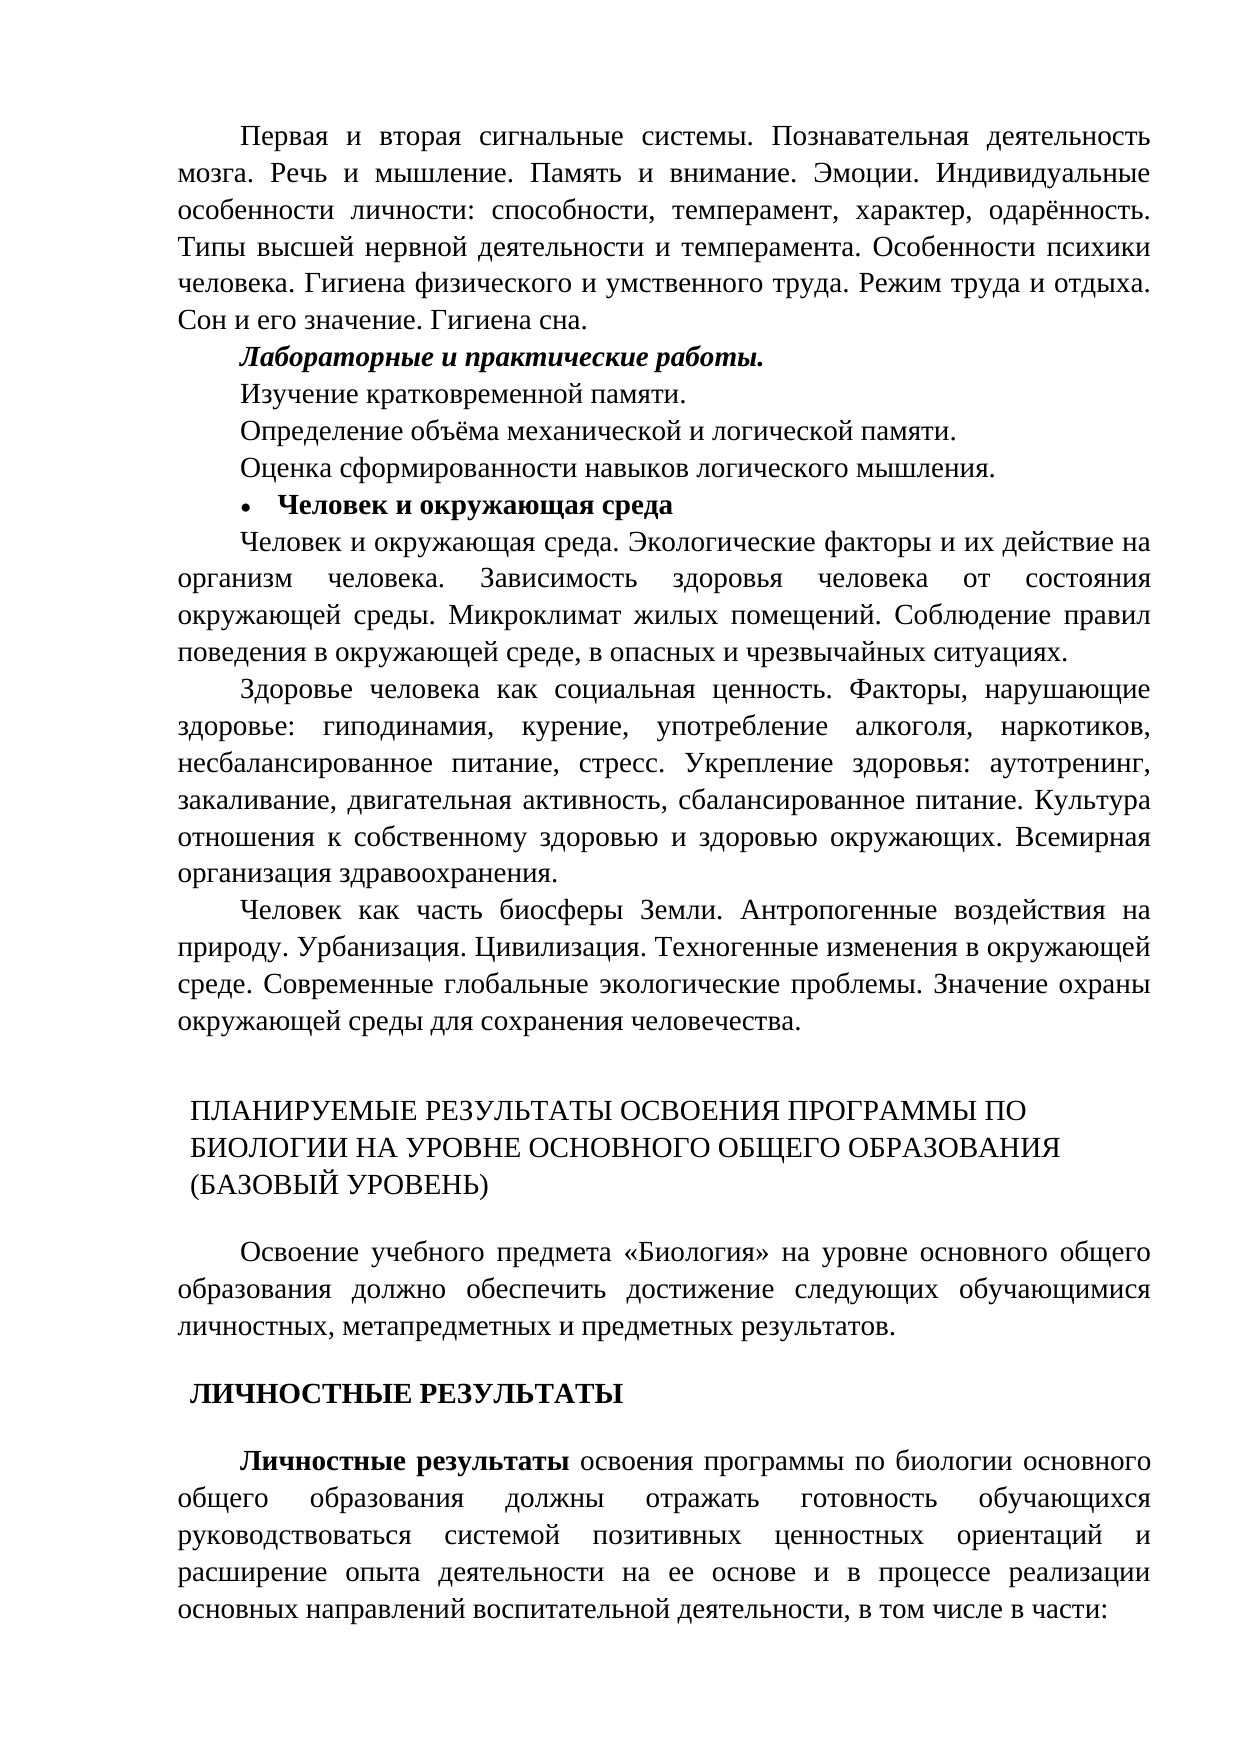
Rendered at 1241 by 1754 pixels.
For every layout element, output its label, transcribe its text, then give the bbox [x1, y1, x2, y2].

text Человек как часть биосферы Земли. Антропогенные воздействия на природу. Урбанизация. Цивилизация. Техногенные изменения в окружающей среде. Современные глобальные экологические проблемы. Значение охраны окружающей среды для сохранения человечества. [177, 892, 1152, 1037]
text Оценка сформированности навыков логического мышления. [177, 450, 1152, 483]
text Личностные результаты освоения программы по биологии основного общего образования должны отражать готовность обучающихся руководствоваться системой позитивных ценностных ориентаций и расширение опыта деятельности на ее основе и в процессе реализации основных направлений воспитательной деятельности, в том числе в части: [177, 1443, 1152, 1624]
text Человек и окружающая среда. Экологические факторы и их действие на организм человека. Зависимость здоровья человека от состояния окружающей среды. Микроклимат жилых помещений. Соблюдение правил поведения в окружающей среде, в опасных и чрезвычайных ситуациях. [177, 524, 1152, 668]
text ПЛАНИРУЕМЫЕ РЕЗУЛЬТАТЫ ОСВОЕНИЯ ПРОГРАММЫ ПО БИОЛОГИИ НА УРОВНЕ ОСНОВНОГО ОБЩЕГО ОБРАЗОВАНИЯ (БАЗОВЫЙ УРОВЕНЬ) [190, 1093, 1152, 1200]
text Изучение кратковременной памяти. [177, 376, 1152, 410]
text Здоровье человека как социальная ценность. Факторы, нарушающие здоровье: гиподинамия, курение, употребление алкоголя, наркотиков, несбалансированное питание, стресс. Укрепление здоровья: аутотренинг, закаливание, двигательная активность, сбалансированное питание. Культура отношения к собственному здоровью и здоровью окружающих. Всемирная организация здравоохранения. [177, 671, 1152, 889]
text ЛИЧНОСТНЫЕ РЕЗУЛЬТАТЫ [190, 1376, 1152, 1409]
text Освоение учебного предмета «Биология» на уровне основного общего образования должно обеспечить достижение следующих обучающимися личностных, метапредметных и предметных результатов. [177, 1234, 1152, 1342]
text Лабораторные и практические работы. [177, 339, 1152, 373]
text Первая и вторая сигнальные системы. Познавательная деятельность мозга. Речь и мышление. Память и внимание. Эмоции. Индивидуальные особенности личности: способности, темперамент, характер, одарённость. Типы высшей нервной деятельности и темперамента. Особенности психики человека. Гигиена физического и умственного труда. Режим труда и отдыха. Сон и его значение. Гигиена сна. [177, 118, 1152, 336]
list Человек и окружающая среда [240, 487, 1152, 520]
text Определение объёма механической и логической памяти. [177, 413, 1152, 447]
